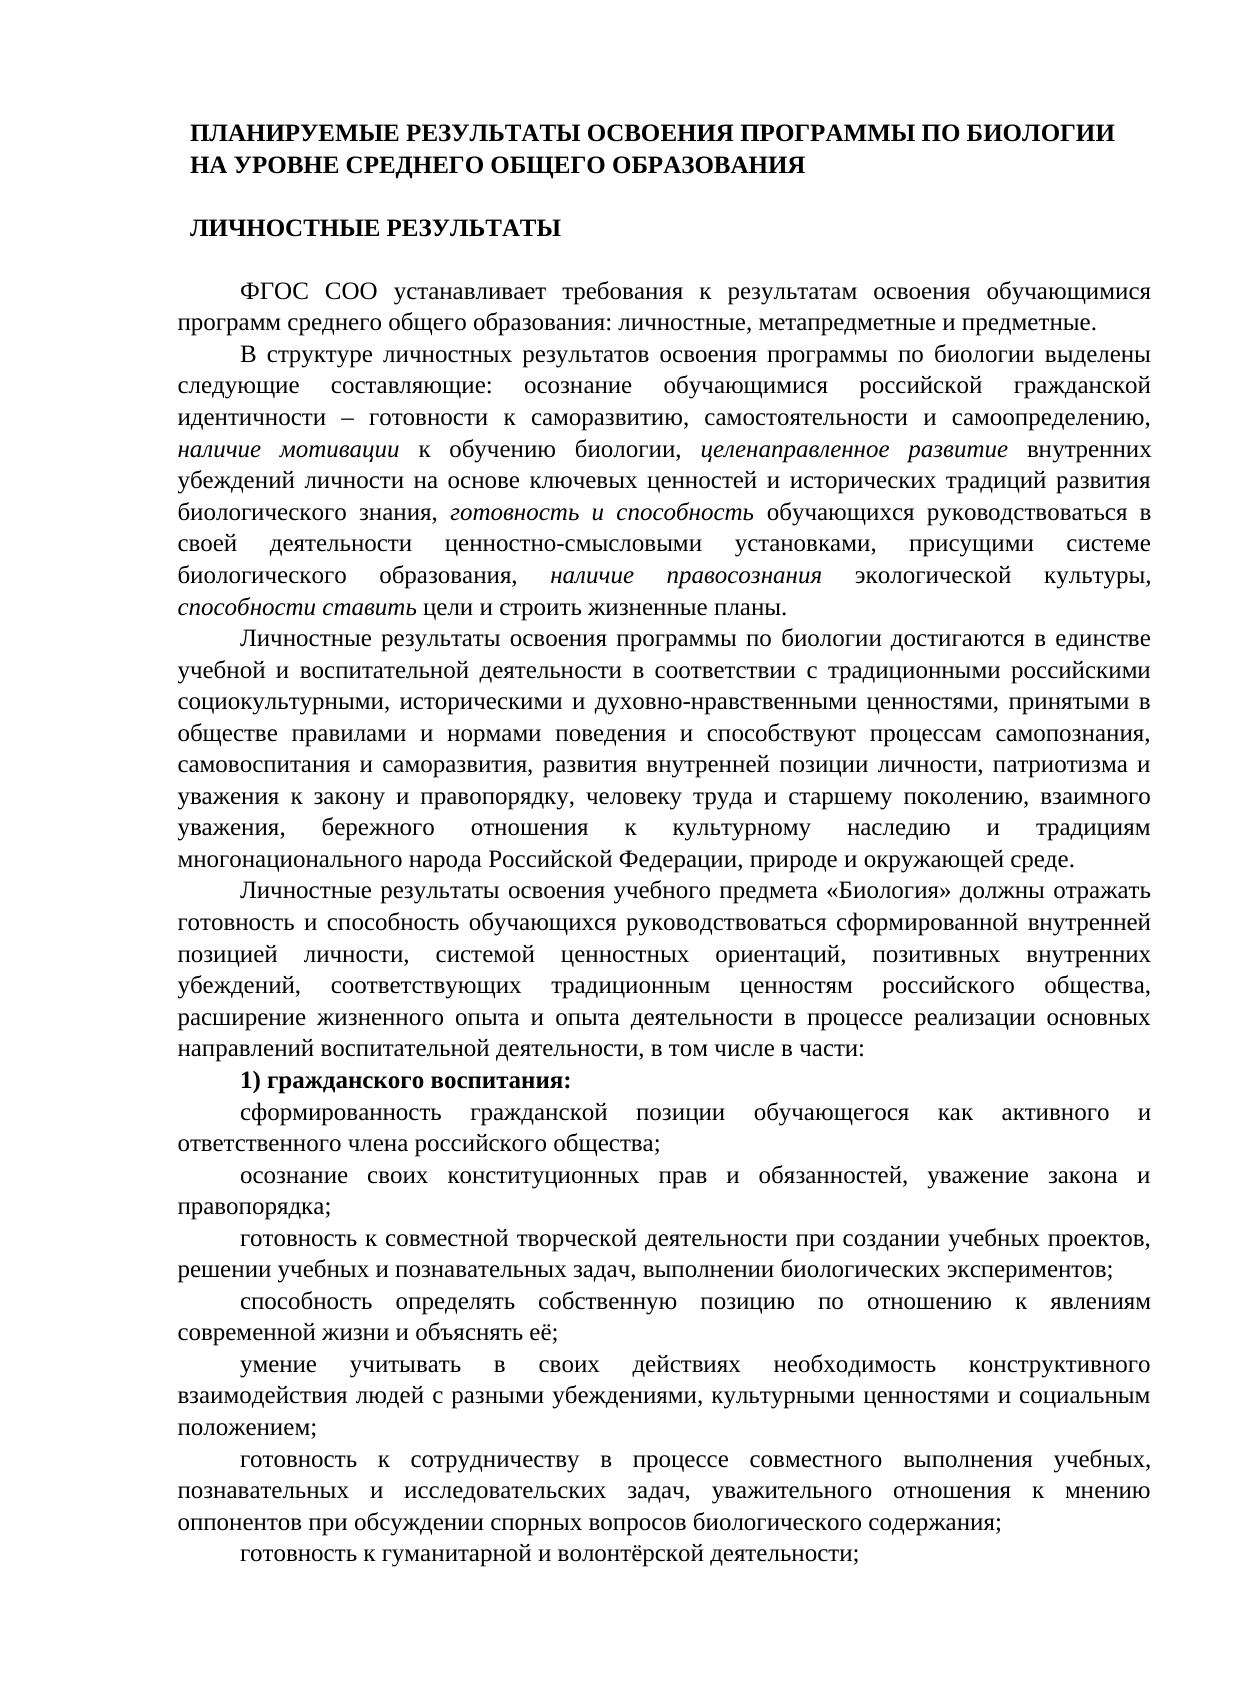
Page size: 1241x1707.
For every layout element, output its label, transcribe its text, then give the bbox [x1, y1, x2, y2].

text ФГОС СОО устанавливает требования к результатам освоения обучающимися программ среднего общего образования: личностные, метапредметные и предметные. [177, 276, 1152, 336]
text Личностные результаты освоения программы по биологии достигаются в единстве учебной и воспитательной деятельности в соответствии с традиционными российскими социокультурными, историческими и духовно-нравственными ценностями, принятыми в обществе правилами и нормами поведения и способствуют процессам самопознания, самовоспитания и саморазвития, развития внутренней позиции личности, патриотизма и уважения к закону и правопорядку, человеку труда и старшему поколению, взаимного уважения, бережного отношения к культурному наследию и традициям многонационального народа Российской Федерации, природе и окружающей среде. [177, 623, 1152, 873]
text осознание своих конституционных прав и обязанностей, уважение закона и правопорядка; [177, 1160, 1152, 1220]
text готовность к гуманитарной и волонтёрской деятельности; [177, 1538, 1152, 1567]
text умение учитывать в своих действиях необходимость конструктивного взаимодействия людей с разными убеждениями, культурными ценностями и социальным положением; [177, 1349, 1152, 1441]
text готовность к совместной творческой деятельности при создании учебных проектов, решении учебных и познавательных задач, выполнении биологических экспериментов; [177, 1223, 1152, 1283]
text ​ПЛАНИРУЕМЫЕ РЕЗУЛЬТАТЫ ОСВОЕНИЯ ПРОГРАММЫ ПО БИОЛОГИИ НА УРОВНЕ СРЕДНЕГО ОБЩЕГО ОБРАЗОВАНИЯ [190, 118, 1152, 178]
text способность определять собственную позицию по отношению к явлениям современной жизни и объяснять её; [177, 1286, 1152, 1346]
text 1) гражданского воспитания: [177, 1065, 1152, 1094]
text В структуре личностных результатов освоения программы по биологии выделены следующие составляющие: осознание обучающимися российской гражданской идентичности – готовности к саморазвитию, самостоятельности и самоопределению, наличие мотивации к обучению биологии, целенаправленное развитие внутренних убеждений личности на основе ключевых ценностей и исторических традиций развития биологического знания, готовность и способность обучающихся руководствоваться в своей деятельности ценностно-смысловыми установками, присущими системе биологического образования, наличие правосознания экологической культуры, способности ставить цели и строить жизненные планы. [177, 339, 1152, 620]
text готовность к сотрудничеству в процессе совместного выполнения учебных, познавательных и исследовательских задач, уважительного отношения к мнению оппонентов при обсуждении спорных вопросов биологического содержания; [177, 1444, 1152, 1536]
text Личностные результаты освоения учебного предмета «Биология» должны отражать готовность и способность обучающихся руководствоваться сформированной внутренней позицией личности, системой ценностных ориентаций, позитивных внутренних убеждений, соответствующих традиционным ценностям российского общества, расширение жизненного опыта и опыта деятельности в процессе реализации основных направлений воспитательной деятельности, в том числе в части: [177, 876, 1152, 1062]
text ЛИЧНОСТНЫЕ РЕЗУЛЬТАТЫ [190, 213, 1152, 242]
text сформированность гражданской позиции обучающегося как активного и ответственного члена российского общества; [177, 1097, 1152, 1157]
